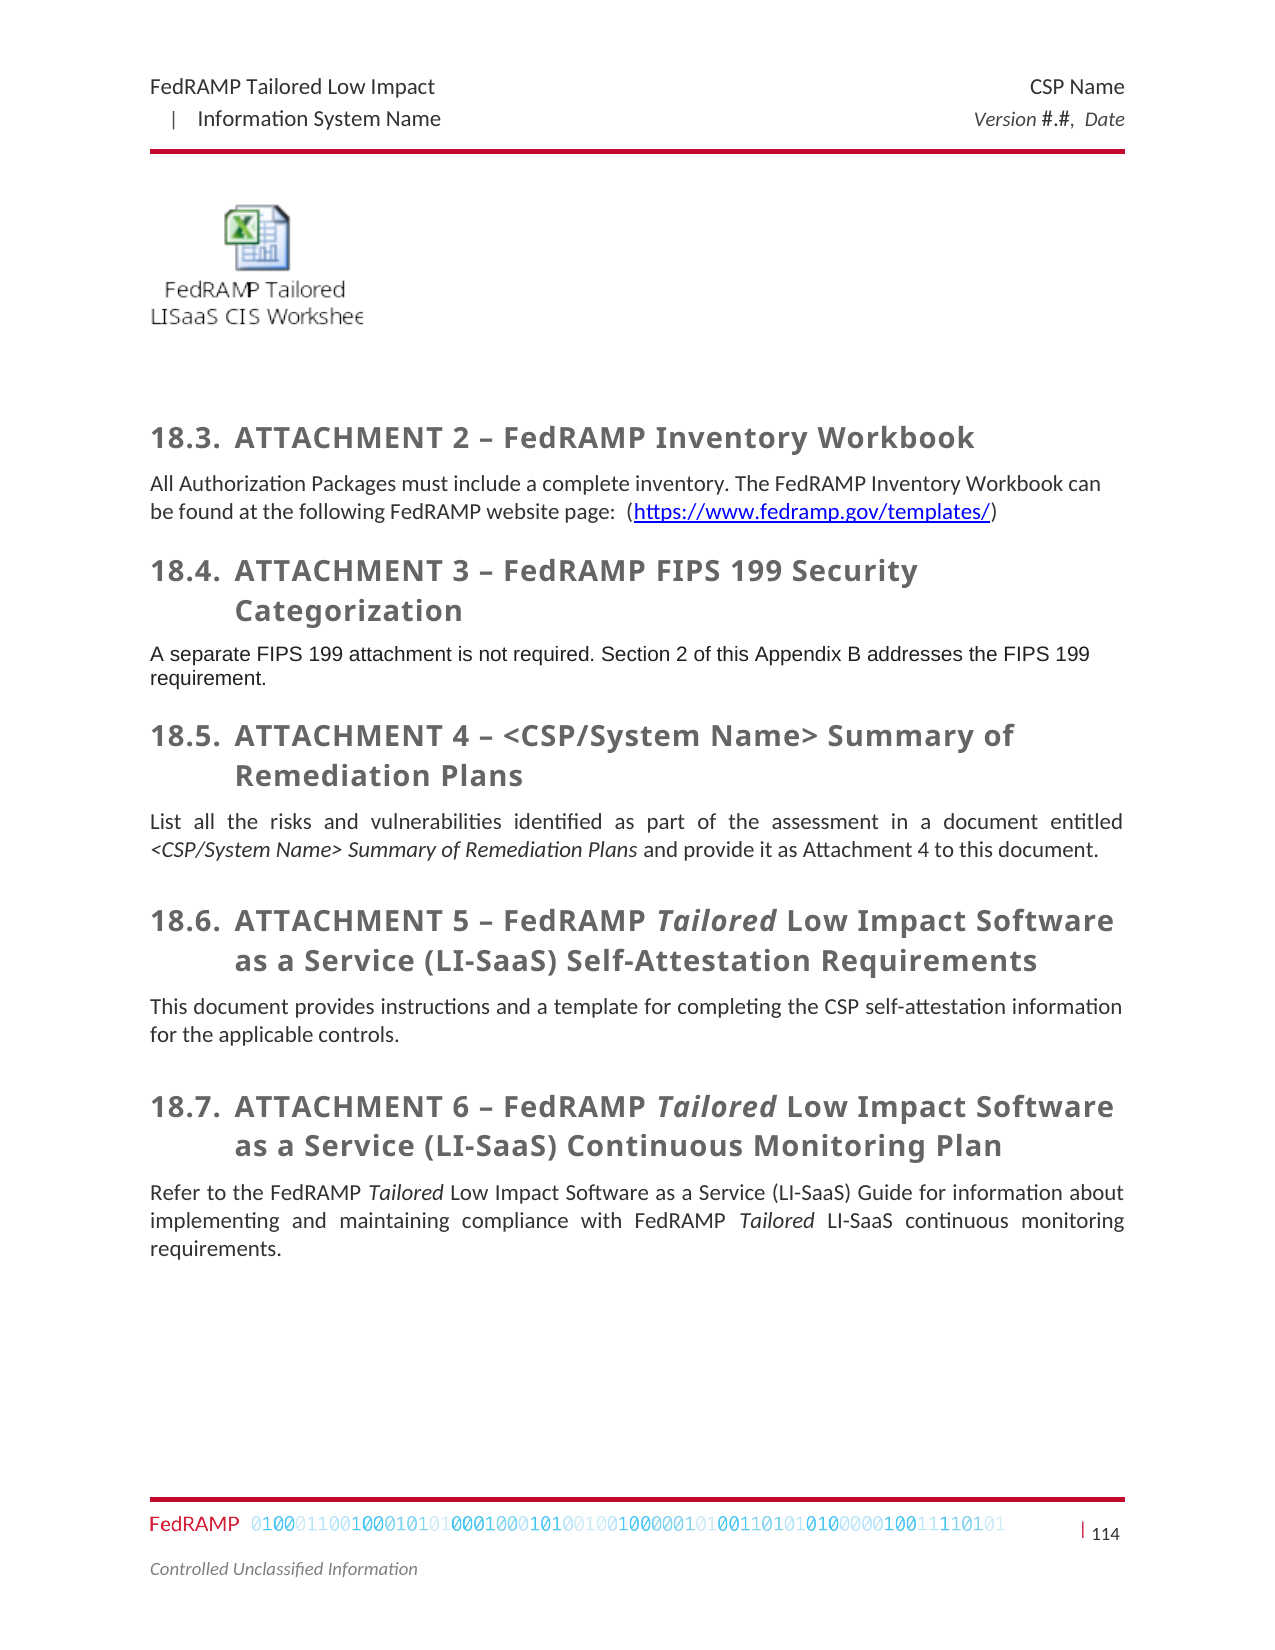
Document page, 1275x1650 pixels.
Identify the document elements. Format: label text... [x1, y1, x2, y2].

text Refer to the FedRAMP Tailored Low Impact Software as a Service (LI-SaaS) Guide for information about implementing and maintaining compliance with FedRAMP Tailored LI-SaaS continuous monitoring requirements. [150, 1178, 1125, 1262]
subtitle ATTACHMENT 2 – FedRAMP Inventory Workbook [150, 417, 1125, 457]
picture [150, 1514, 1005, 1540]
subtitle ATTACHMENT 4 – <CSP/System Name> Summary of Remediation Plans [150, 715, 1125, 794]
subtitle ATTACHMENT 3 – FedRAMP FIPS 199 Security Categorization [150, 550, 1125, 630]
subtitle ATTACHMENT 5 – FedRAMP Tailored Low Impact Software as a Service (LI-SaaS) Self-Attestation Requirements [150, 901, 1125, 980]
text A separate FIPS 199 attachment is not required. Section 2 of this Appendix B addresses the FIPS 199 requirement. [267, 642, 1125, 690]
text List all the risks and vulnerabilities identified as part of the assessment in a document entitled <CSP/System Name> Summary of Remediation Plans and provide it as Attachment 4 to this document. [150, 807, 1125, 863]
subtitle ATTACHMENT 6 – FedRAMP Tailored Low Impact Software as a Service (LI-SaaS) Continuous Monitoring Plan [150, 1086, 1125, 1165]
text This document provides instructions and a template for completing the CSP self-attestation information for the applicable controls. [150, 992, 1125, 1048]
text All Authorization Packages must include a complete inventory. The FedRAMP Inventory Workbook can be found at the following FedRAMP website page: (https://www.fedramp.gov/templates/) [150, 469, 1125, 525]
